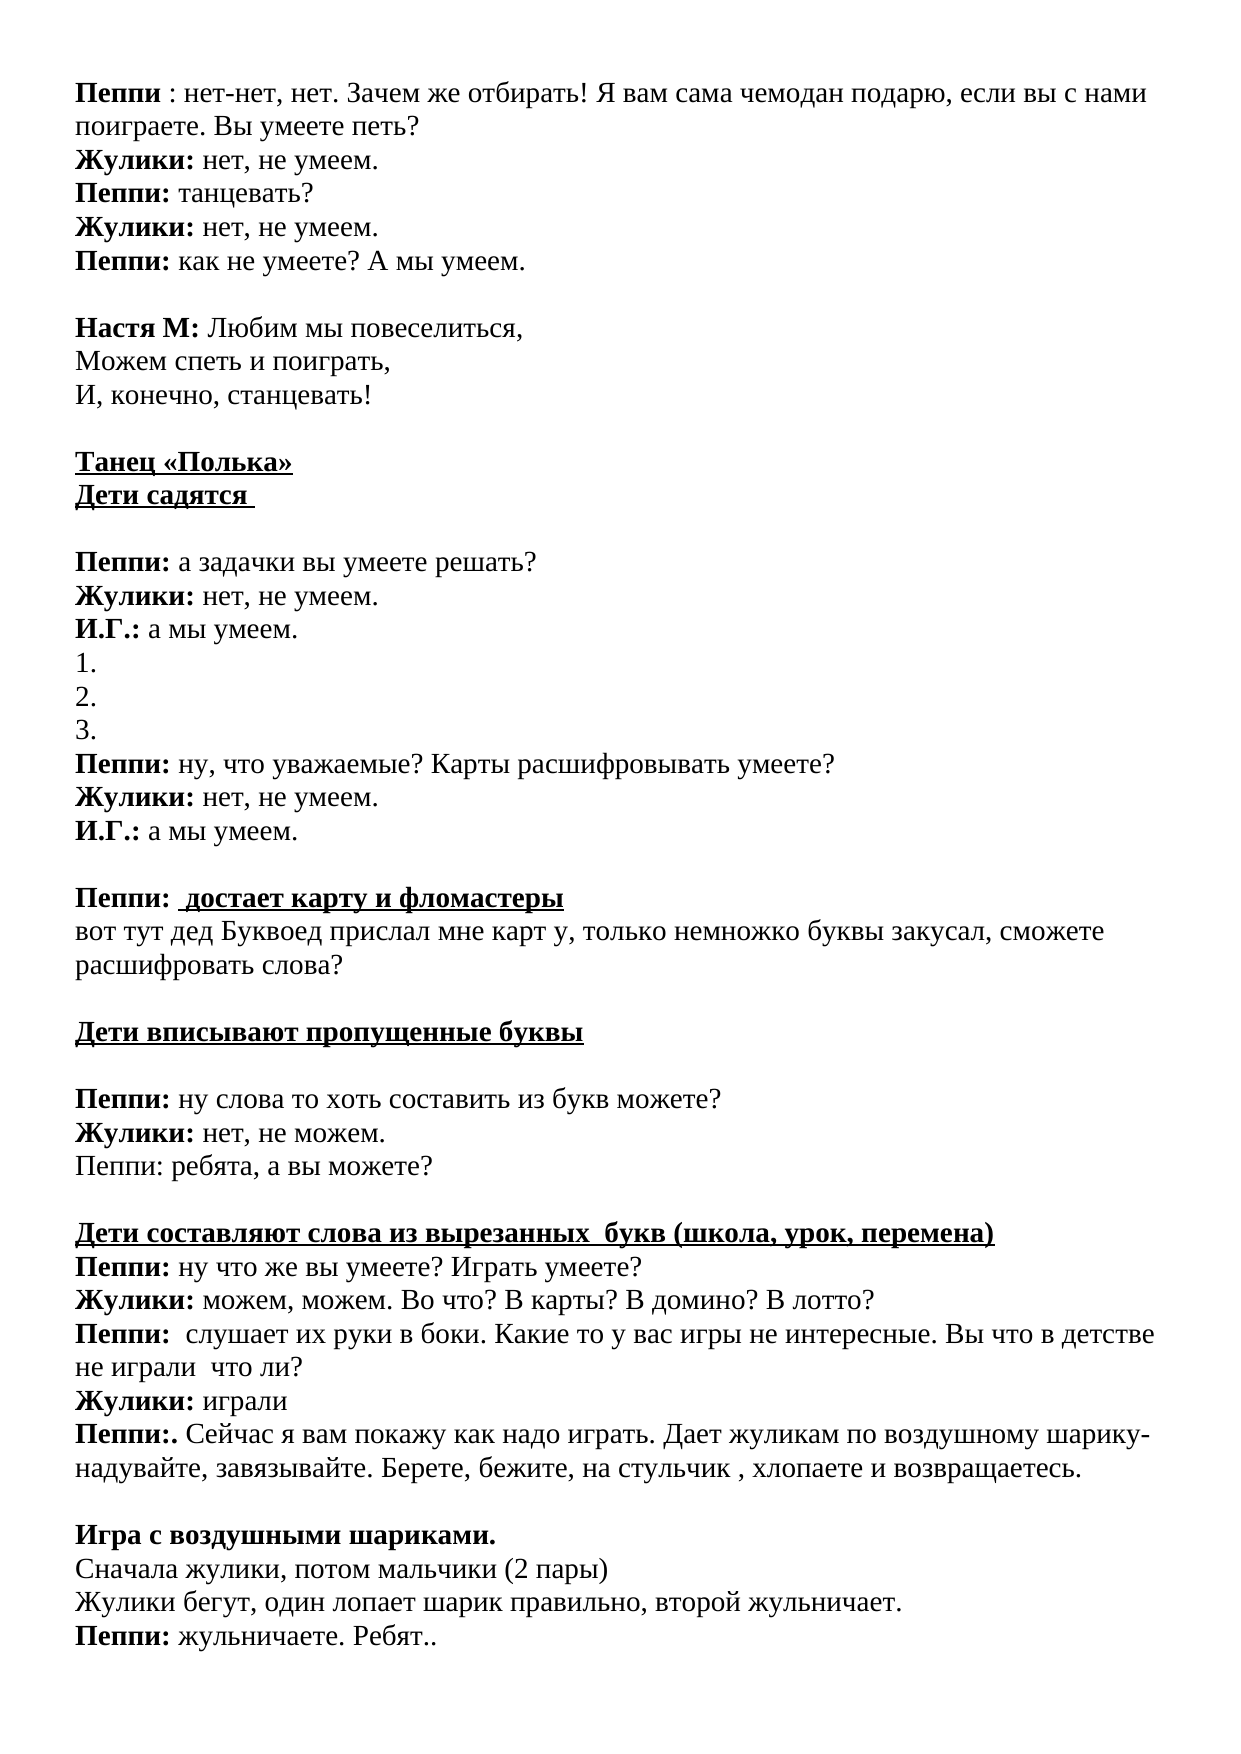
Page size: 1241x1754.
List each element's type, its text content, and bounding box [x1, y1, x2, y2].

text Пеппи: как не умеете? А мы умеем. [75, 243, 1165, 276]
text Жулики: нет, не умеем. [75, 142, 1165, 176]
text Пеппи: ну что же вы умеете? Играть умеете? [75, 1249, 1165, 1282]
text Пеппи: а задачки вы умеете решать? [75, 544, 1165, 578]
text Игра с воздушными шариками. [75, 1517, 1165, 1551]
text Пеппи: ребята, а вы можете? [75, 1148, 1165, 1182]
text Пеппи: ну, что уважаемые? Карты расшифровывать умеете? [75, 746, 1165, 779]
text И.Г.: а мы умеем. [75, 813, 1165, 846]
text Пеппи: ну слова то хоть составить из букв можете? [75, 1081, 1165, 1115]
text Жулики: играли [75, 1383, 1165, 1417]
text Пеппи: слушает их руки в боки. Какие то у вас игры не интересные. Вы что в детстве не играли что ли? [75, 1316, 1165, 1383]
text И.Г.: а мы умеем. [75, 612, 1165, 645]
text Жулики: нет, не умеем. [75, 209, 1165, 243]
text Пеппи: жульничаете. Ребят.. [75, 1618, 1165, 1651]
text Жулики: можем, можем. Во что? В карты? В домино? В лотто? [75, 1282, 1165, 1316]
text Жулики: нет, не умеем. [75, 779, 1165, 813]
text Дети вписывают пропущенные буквы [75, 1014, 1165, 1048]
text Можем спеть и поиграть, [75, 343, 1165, 377]
text Жулики: нет, не умеем. [75, 578, 1165, 612]
text Жулики: нет, не можем. [75, 1115, 1165, 1148]
text 2. [75, 679, 1165, 712]
text Пеппи : нет-нет, нет. Зачем же отбирать! Я вам сама чемодан подарю, если вы с нами поиграете. Вы умеете петь? [75, 75, 1165, 142]
text Сначала жулики, потом мальчики (2 пары) [75, 1551, 1165, 1584]
text Пеппи:. Сейчас я вам покажу как надо играть. Дает жуликам по воздушному шарику- надувайте, завязывайте. Берете, бежите, на стульчик , хлопаете и возвращаетесь. [75, 1417, 1165, 1484]
text Танец «Полька» [75, 444, 1165, 477]
text Жулики бегут, один лопает шарик правильно, второй жульничает. [75, 1584, 1165, 1618]
text 3. [75, 712, 1165, 746]
text Дети садятся [75, 477, 1165, 511]
text Дети составляют слова из вырезанных букв (школа, урок, перемена) [75, 1215, 1165, 1249]
text Пеппи: танцевать? [75, 176, 1165, 209]
text Настя М: Любим мы повеселиться, [75, 310, 1165, 343]
text 1. [75, 645, 1165, 679]
text вот тут дед Буквоед прислал мне карт у, только немножко буквы закусал, сможете расшифровать слова? [75, 913, 1165, 981]
text И, конечно, станцевать! [75, 377, 1165, 410]
text Пеппи: достает карту и фломастеры [75, 880, 1165, 913]
